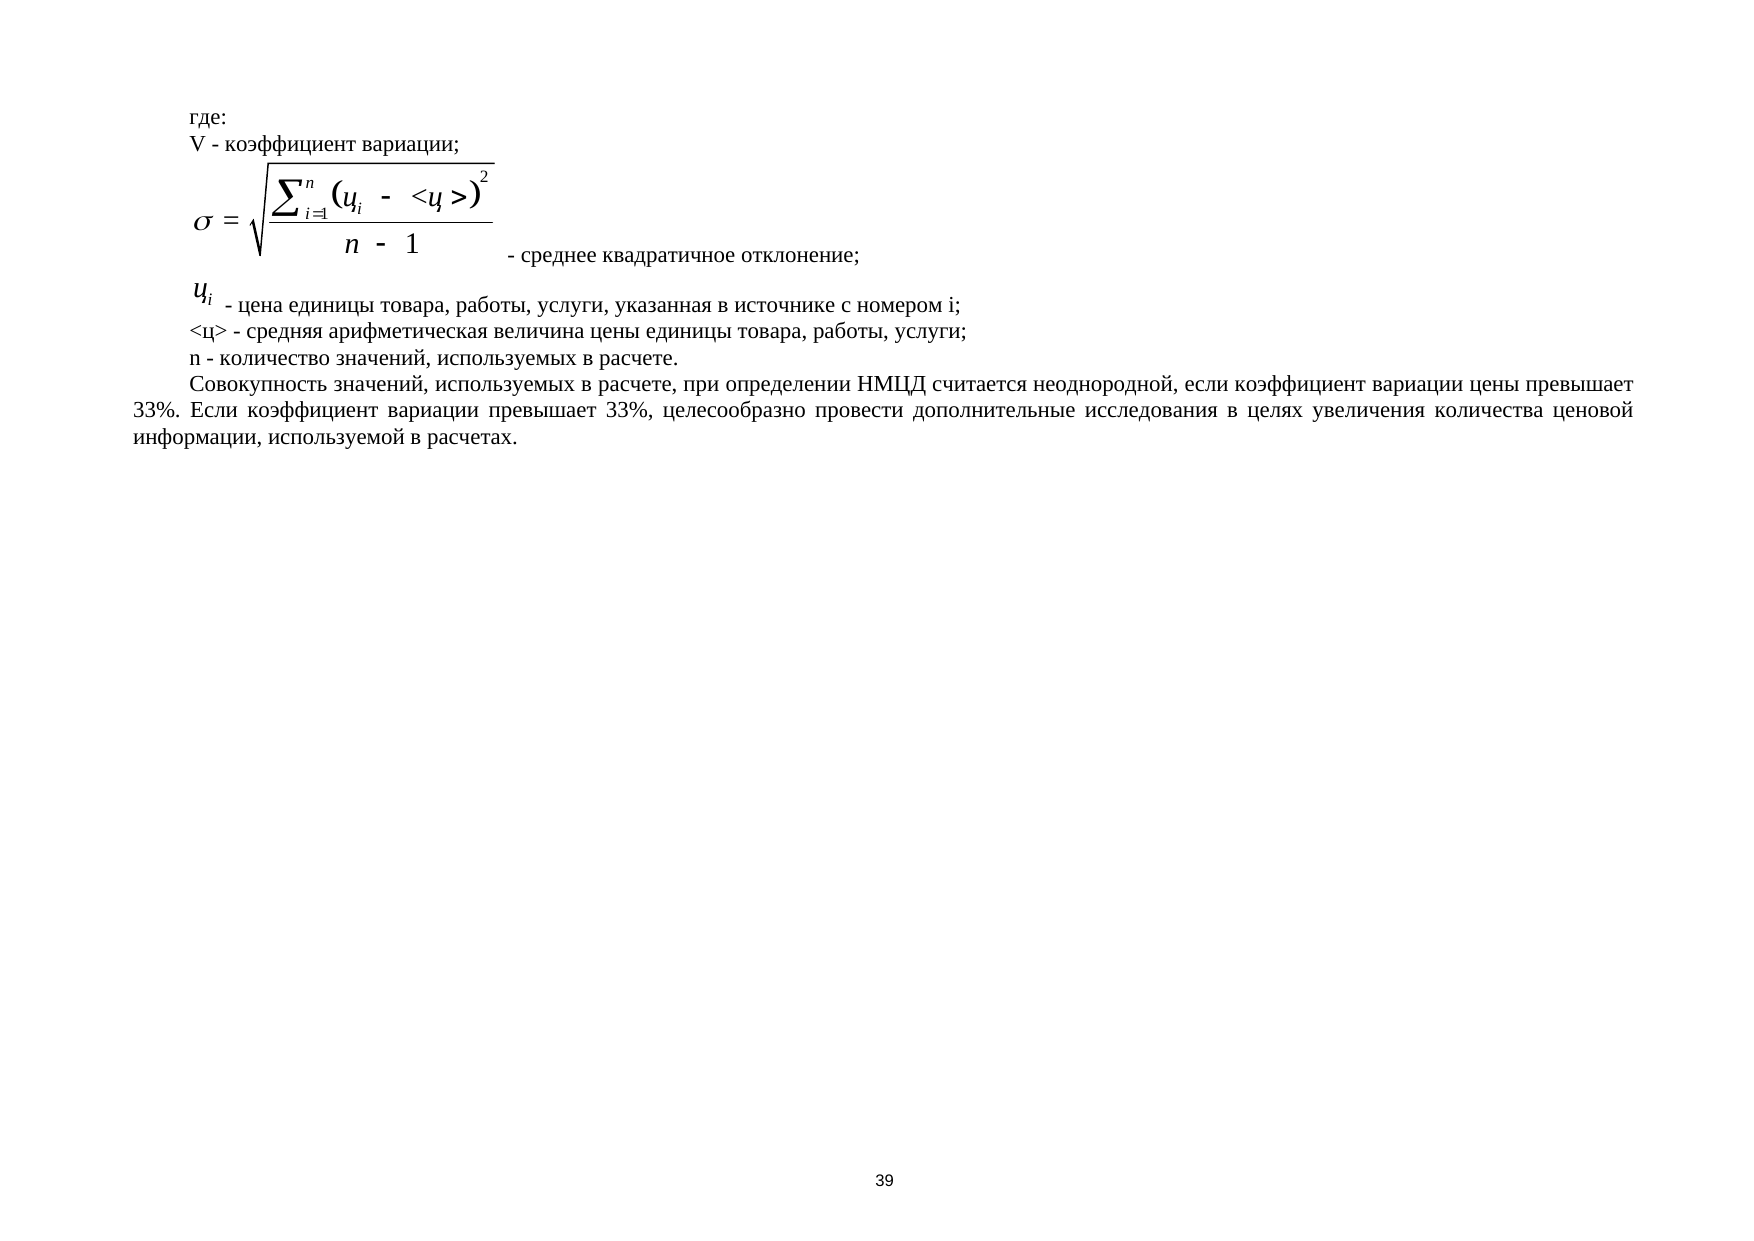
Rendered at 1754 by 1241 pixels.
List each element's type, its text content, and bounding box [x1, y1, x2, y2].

text где: [133, 103, 1636, 129]
text - цена единицы товара, работы, услуги, указанная в источнике с номером i; [133, 267, 1636, 317]
text Совокупность значений, используемых в расчете, при определении НМЦД считается неоднородной, если коэффициент вариации цены превышает 33%. Если коэффициент вариации превышает 33%, целесообразно провести дополнительные исследования в целях увеличения количества ценовой информации, используемой в расчетах. [133, 370, 1636, 449]
text - среднее квадратичное отклонение; [133, 156, 1636, 267]
text n - количество значений, используемых в расчете. [133, 344, 1636, 370]
text <ц> - средняя арифметическая величина цены единицы товара, работы, услуги; [133, 317, 1636, 344]
text V - коэффициент вариации; [133, 129, 1636, 156]
